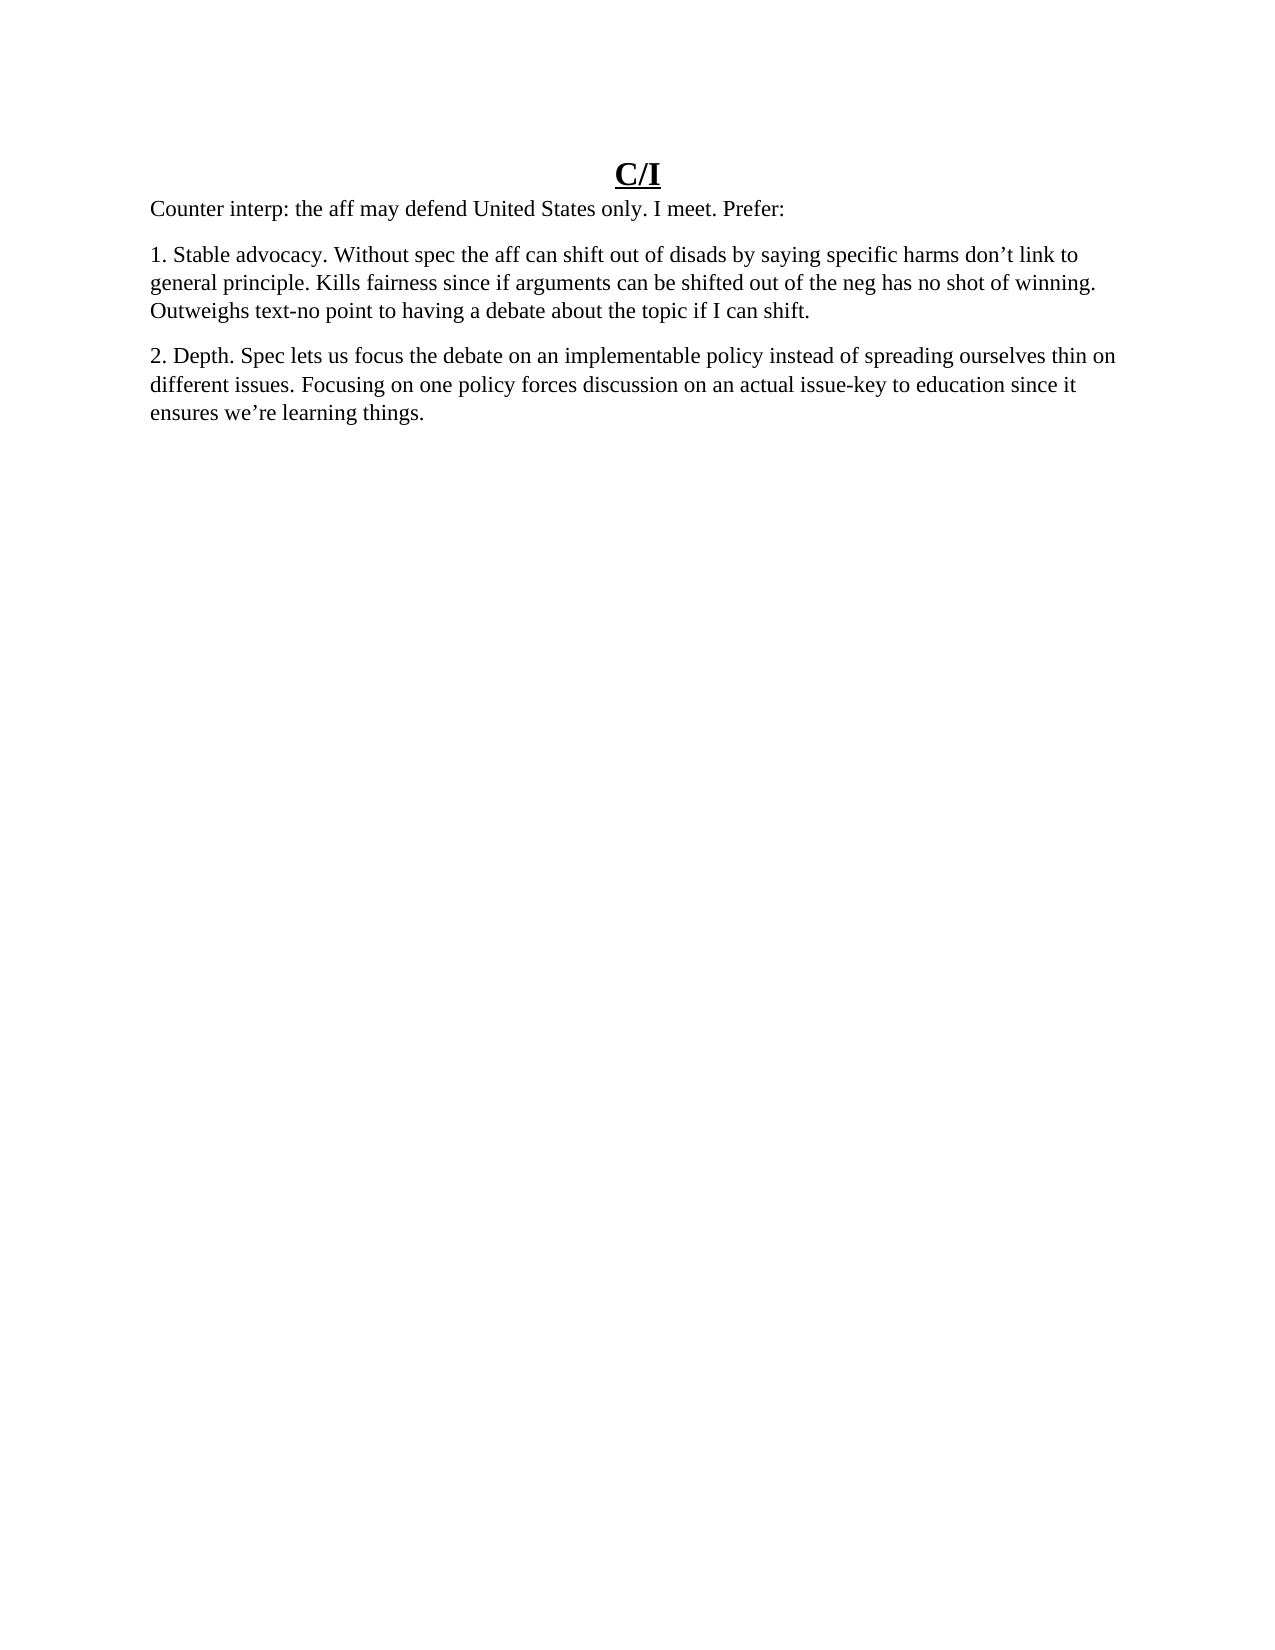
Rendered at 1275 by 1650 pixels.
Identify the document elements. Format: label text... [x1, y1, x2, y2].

text 2. Depth. Spec lets us focus the debate on an implementable policy instead of spreading ourselves thin on different issues. Focusing on one policy forces discussion on an actual issue-key to education since it ensures we’re learning things. [150, 343, 1125, 426]
text Counter interp: the aff may defend United States only. I meet. Prefer: [150, 196, 1125, 222]
text 1. Stable advocacy. Without spec the aff can shift out of disads by saying specific harms don’t link to general principle. Kills fairness since if arguments can be shifted out of the neg has no shot of winning. Outweighs text-no point to having a debate about the topic if I can shift. [150, 241, 1125, 324]
subtitle C/I [150, 154, 1125, 192]
